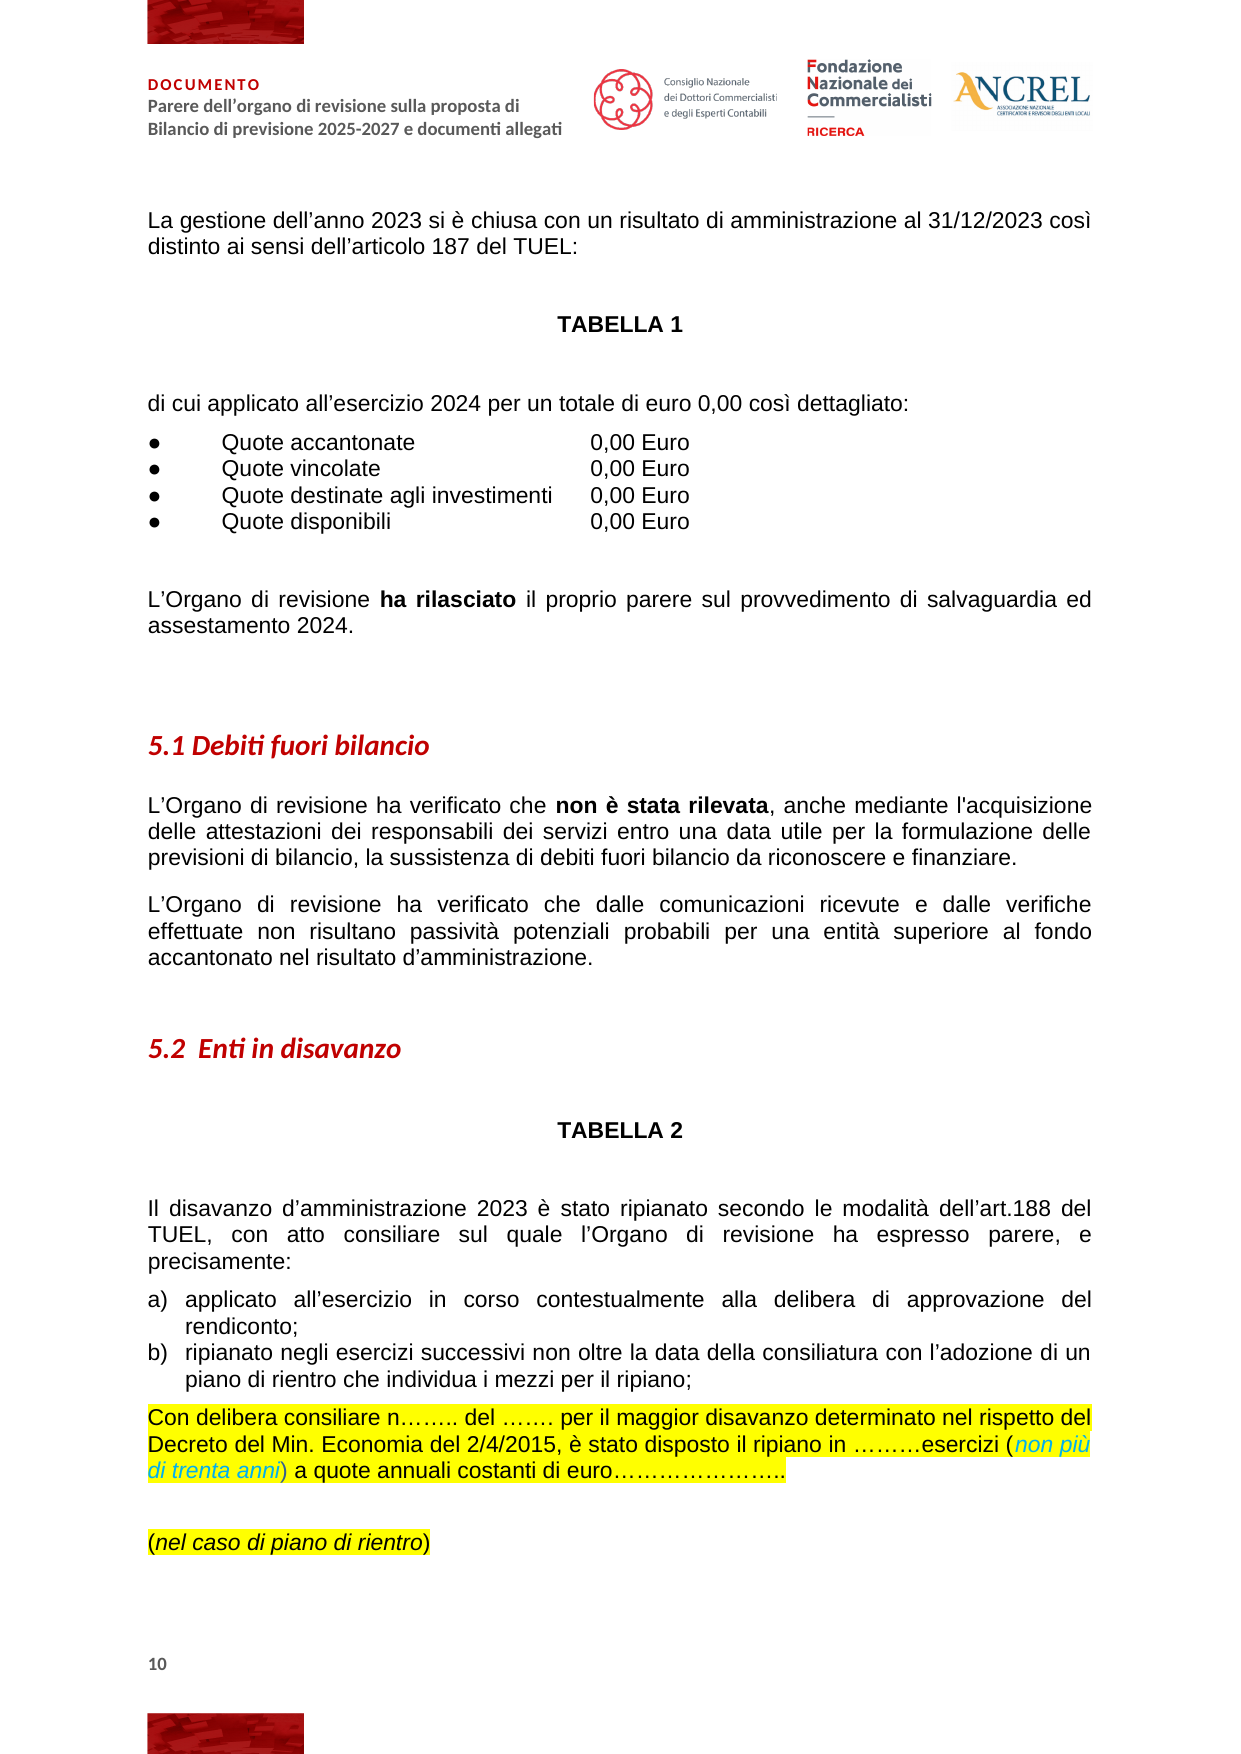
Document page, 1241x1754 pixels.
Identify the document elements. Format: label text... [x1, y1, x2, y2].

subtitle 5.1 Debiti fuori bilancio [148, 727, 1092, 763]
text TABELLA 1 [147, 311, 1092, 337]
text 5.2 Enti in disavanzo [148, 1030, 1092, 1066]
text TABELLA 2 [147, 1117, 1092, 1143]
picture [807, 59, 932, 136]
text (nel caso di piano di rientro) [147, 1528, 1092, 1555]
text La gestione dell’anno 2023 si è chiusa con un risultato di amministrazione al 31/12/2023 così distinto ai sensi dell’articolo 187 del TUEL: [147, 207, 1092, 259]
list Quote vincolate 0,00 Euro [147, 455, 1092, 482]
list Quote disponibili 0,00 Euro [147, 508, 1092, 534]
list applicato all’esercizio in corso contestualmente alla delibera di approvazione del rendiconto; [147, 1286, 1092, 1339]
text di cui applicato all’esercizio 2024 per un totale di euro 0,00 così dettagliato: [147, 390, 1092, 417]
text L’Organo di revisione ha verificato che non è stata rilevata, anche mediante l'acquisizione delle attestazioni dei responsabili dei servizi entro una data utile per la formulazione delle previsioni di bilancio, la sussistenza di debiti fuori bilancio da riconoscere e finanziare. [147, 792, 1092, 871]
list ripianato negli esercizi successivi non oltre la data della consiliatura con l’adozione di un piano di rientro che individua i mezzi per il ripiano; [147, 1339, 1092, 1392]
picture [148, 0, 304, 44]
text Con delibera consiliare n…….. del ……. per il maggior disavanzo determinato nel rispetto del Decreto del Min. Economia del 2/4/2015, è stato disposto il ripiano in ………esercizi (non più di trenta anni) a quote annuali costanti di euro………………….. [786, 1431, 1092, 1483]
picture [593, 69, 777, 130]
text L’Organo di revisione ha verificato che dalle comunicazioni ricevute e dalle verifiche effettuate non risultano passività potenziali probabili per una entità superiore al fondo accantonato nel risultato d’amministrazione. [147, 891, 1092, 971]
picture [148, 1714, 304, 1754]
text Il disavanzo d’amministrazione 2023 è stato ripianato secondo le modalità dell’art.188 del TUEL, con atto consiliare sul quale l’Organo di revisione ha espresso parere, e precisamente: [147, 1195, 1092, 1274]
picture [951, 62, 1094, 131]
list Quote destinate agli investimenti 0,00 Euro [147, 482, 1092, 508]
text L’Organo di revisione ha rilasciato il proprio parere sul provvedimento di salvaguardia ed assestamento 2024. [147, 586, 1092, 638]
list Quote accantonate 0,00 Euro [147, 429, 1092, 455]
